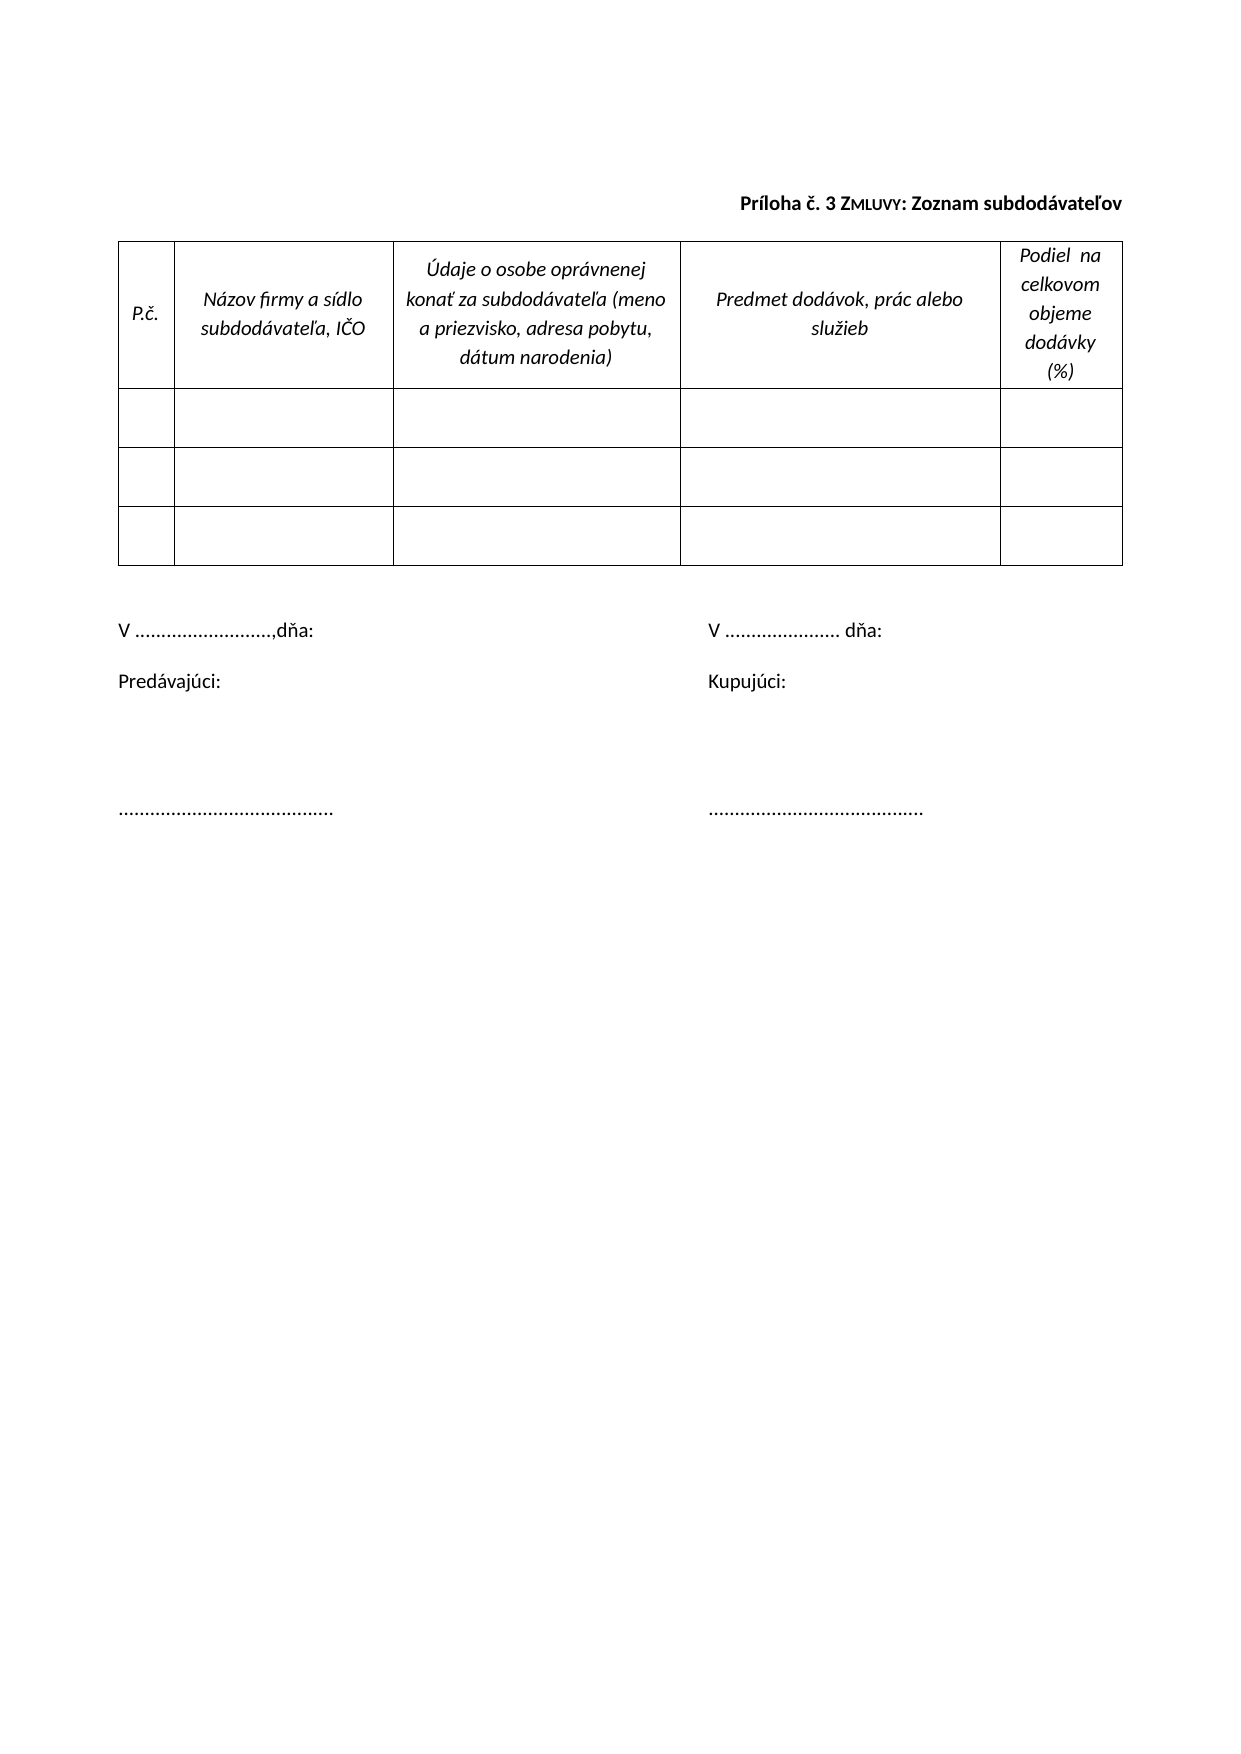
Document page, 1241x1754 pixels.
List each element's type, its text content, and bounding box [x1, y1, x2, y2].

table_cell [1001, 448, 1122, 506]
table_header Údaje o osobe oprávnenej konať za subdodávateľa (meno a priezvisko, adresa pobytu, dátum narodenia) [394, 242, 680, 388]
table_cell [394, 389, 680, 447]
table_cell [394, 507, 680, 565]
text ......................................... ......................................... [118, 795, 1122, 820]
table_cell [175, 389, 393, 447]
table_cell [119, 389, 174, 447]
table_cell [1001, 507, 1122, 565]
table_cell [681, 507, 1000, 565]
table_header Podiel na celkovom objeme dodávky (%) [1001, 242, 1122, 388]
table_header P.č. [119, 242, 174, 388]
table_cell [681, 389, 1000, 447]
text V ..........................,dňa: V ...................... dňa: [118, 617, 1122, 642]
text Predávajúci: Kupujúci: [118, 668, 1122, 693]
table_header Predmet dodávok, prác alebo služieb [681, 242, 1000, 388]
text Príloha č. 3 Zmluvy: Zoznam subdodávateľov [118, 190, 1122, 216]
table_cell [175, 448, 393, 506]
table_cell [681, 448, 1000, 506]
table_header Názov firmy a sídlo subdodávateľa, IČO [175, 242, 393, 388]
table_cell [119, 507, 174, 565]
table_cell [1001, 389, 1122, 447]
table_cell [175, 507, 393, 565]
table_cell [394, 448, 680, 506]
table_cell [119, 448, 174, 506]
